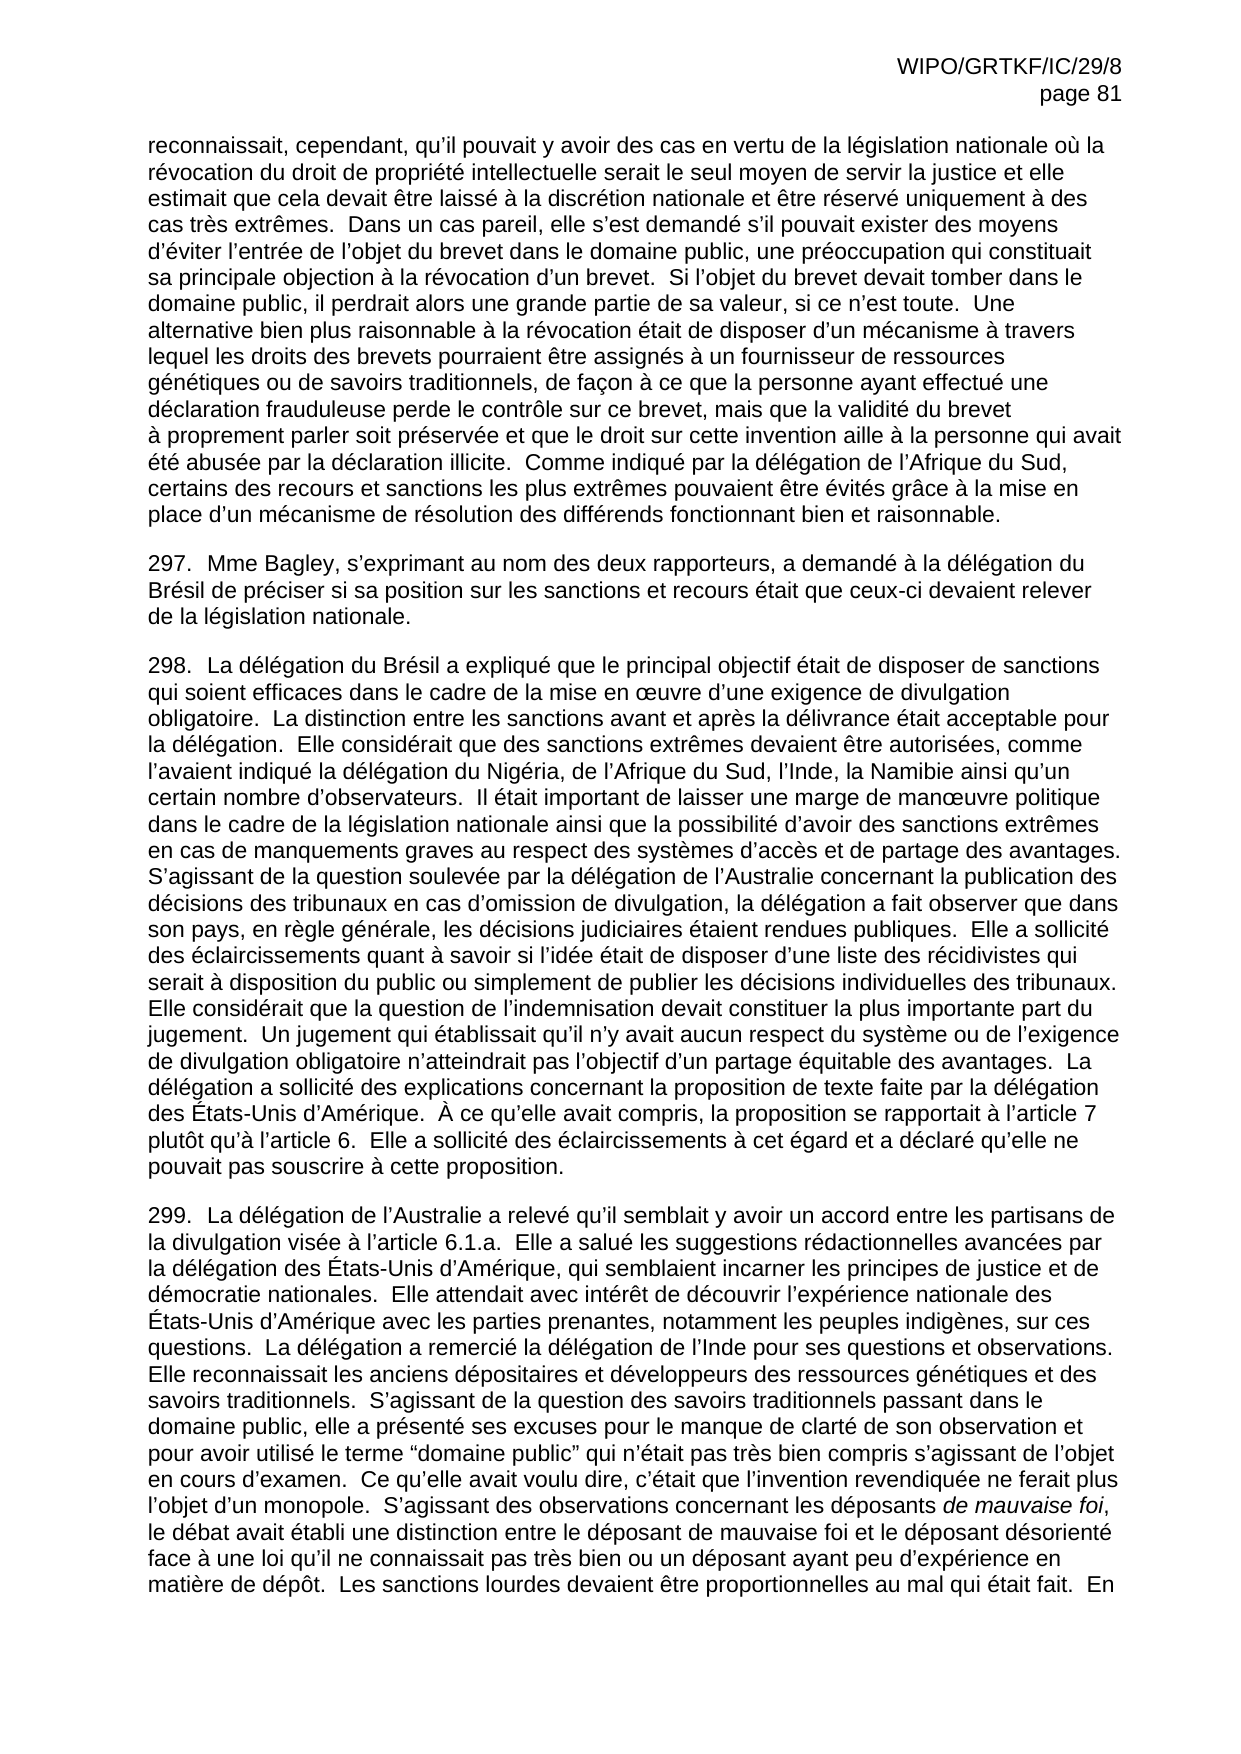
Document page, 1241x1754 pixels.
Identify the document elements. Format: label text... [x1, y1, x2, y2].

text La délégation du Brésil a expliqué que le principal objectif était de disposer de sanctions qui soient efficaces dans le cadre de la mise en œuvre d’une exigence de divulgation obligatoire. La distinction entre les sanctions avant et après la délivrance était acceptable pour la délégation. Elle considérait que des sanctions extrêmes devaient être autorisées, comme l’avaient indiqué la délégation du Nigéria, de l’Afrique du Sud, l’Inde, la Namibie ainsi qu’un certain nombre d’observateurs. Il était important de laisser une marge de manœuvre politique dans le cadre de la législation nationale ainsi que la possibilité d’avoir des sanctions extrêmes en cas de manquements graves au respect des systèmes d’accès et de partage des avantages. S’agissant de la question soulevée par la délégation de l’Australie concernant la publication des décisions des tribunaux en cas d’omission de divulgation, la délégation a fait observer que dans son pays, en règle générale, les décisions judiciaires étaient rendues publiques. Elle a sollicité des éclaircissements quant à savoir si l’idée était de disposer d’une liste des récidivistes qui serait à disposition du public ou simplement de publier les décisions individuelles des tribunaux. Elle considérait que la question de l’indemnisation devait constituer la plus importante part du jugement. Un jugement qui établissait qu’il n’y avait aucun respect du système ou de l’exigence de divulgation obligatoire n’atteindrait pas l’objectif d’un partage équitable des avantages. La délégation a sollicité des explications concernant la proposition de texte faite par la délégation des États-Unis d’Amérique. À ce qu’elle avait compris, la proposition se rapportait à l’article 7 plutôt qu’à l’article 6. Elle a sollicité des éclaircissements à cet égard et a déclaré qu’elle ne pouvait pas souscrire à cette proposition. [148, 652, 1122, 1179]
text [148, 1202, 1122, 1598]
text Mme Bagley, s’exprimant au nom des deux rapporteurs, a demandé à la délégation du Brésil de préciser si sa position sur les sanctions et recours était que ceux-ci devaient relever de la législation nationale. [148, 550, 1122, 629]
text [148, 132, 1122, 527]
